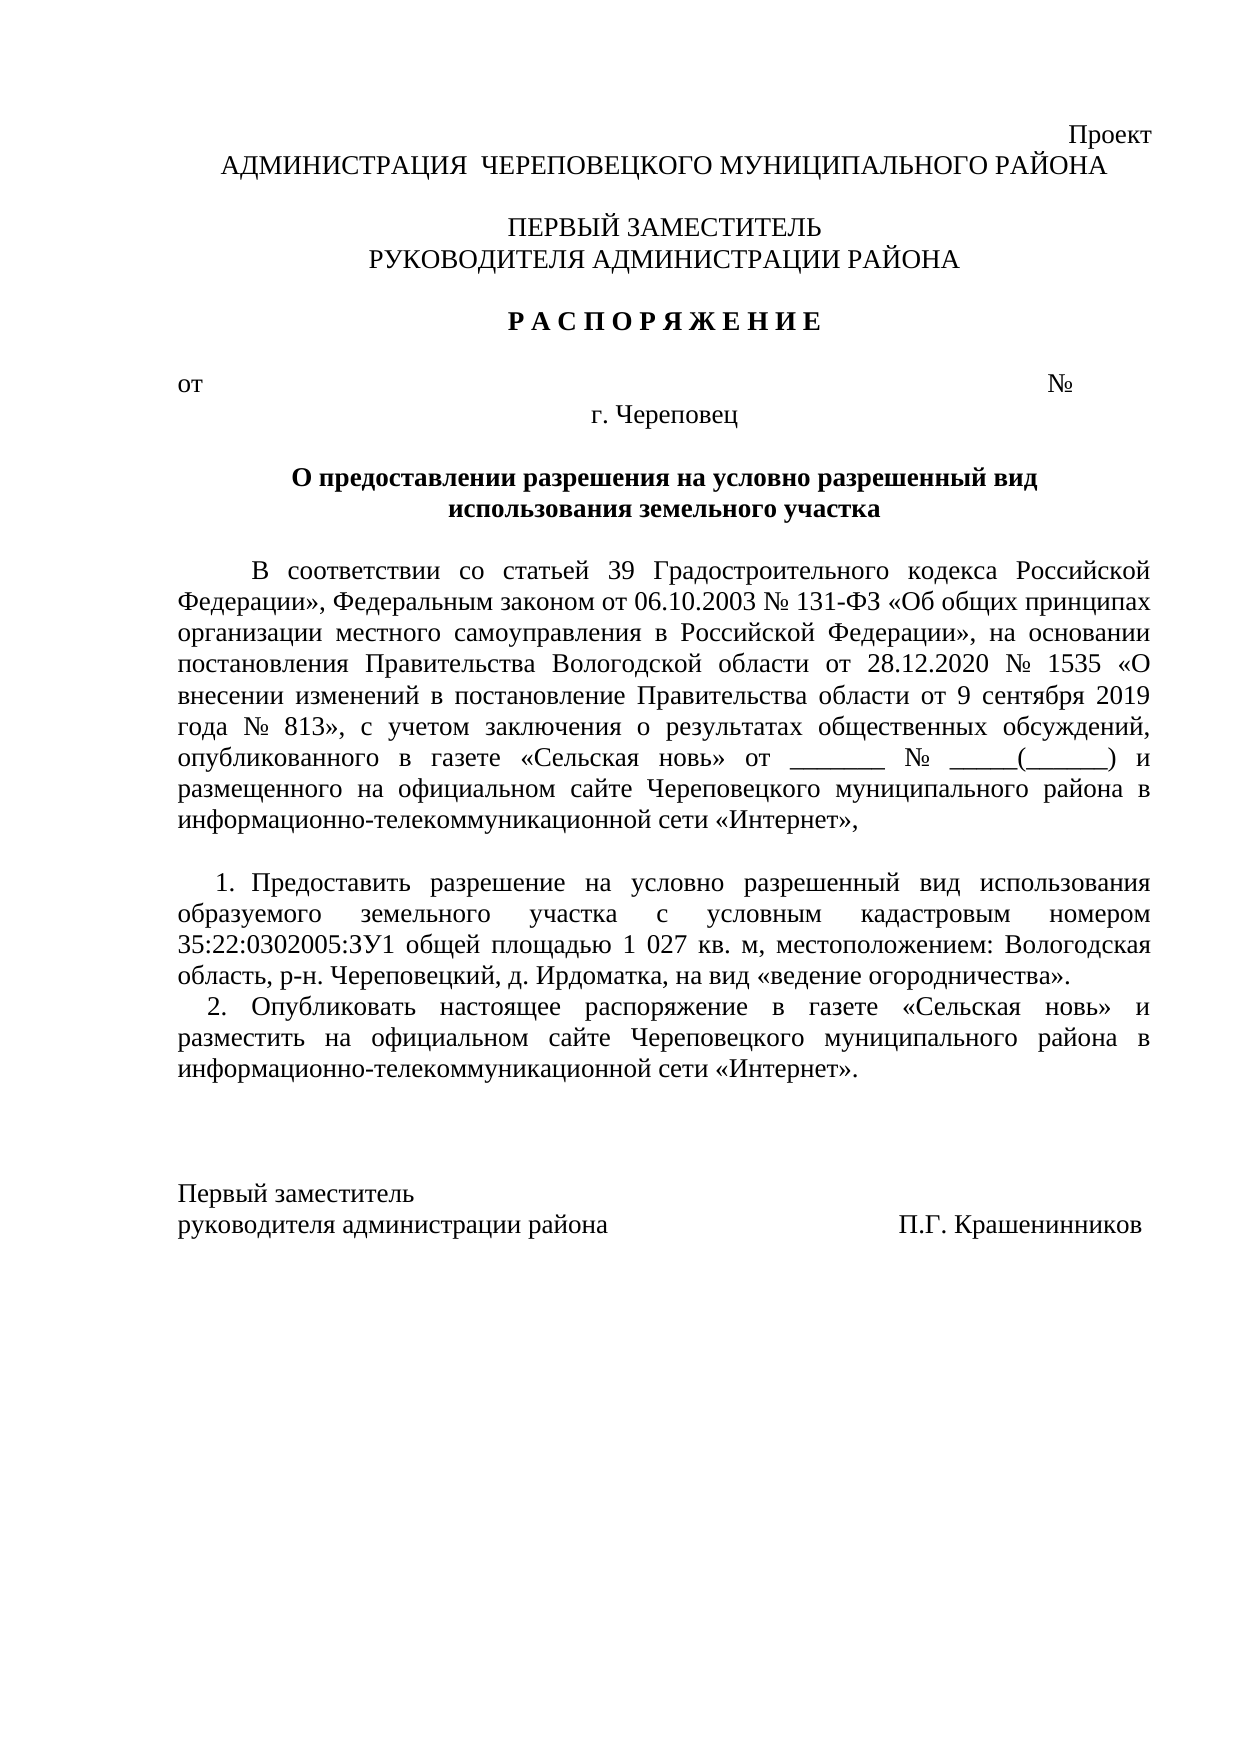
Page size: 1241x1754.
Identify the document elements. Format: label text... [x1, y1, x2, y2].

list Предоставить разрешение на условно разрешенный вид использования образуемого земельного участка с условным кадастровым номером 35:22:0302005:ЗУ1 общей площадью 1 027 кв. м, местоположением: Вологодская область, р-н. Череповецкий, д. Ирдоматка, на вид «ведение огородничества». [177, 866, 1152, 990]
text руководителя администрации района П.Г. Крашенинников [177, 1208, 1152, 1239]
text Проект [177, 118, 1152, 149]
list Опубликовать настоящее распоряжение в газете «Сельская новь» и разместить на официальном сайте Череповецкого муниципального района в информационно-телекоммуникационной сети «Интернет». [177, 990, 1152, 1084]
text АДМИНИСТРАЦИЯ ЧЕРЕПОВЕЦКОГО МУНИЦИПАЛЬНОГО РАЙОНА [177, 149, 1152, 180]
text В соответствии со статьей 39 Градостроительного кодекса Российской Федерации», Федеральным законом от 06.10.2003 № 131-ФЗ «Об общих принципах организации местного самоуправления в Российской Федерации», на основании постановления Правительства Вологодской области от 28.12.2020 № 1535 «О внесении изменений в постановление Правительства области от 9 сентября 2019 года № 813», с учетом заключения о результатах общественных обсуждений, опубликованного в газете «Сельская новь» от _______ № _____(______) и размещенного на официальном сайте Череповецкого муниципального района в информационно-телекоммуникационной сети «Интернет», [177, 554, 1152, 834]
text Первый заместитель [177, 1177, 1152, 1208]
text Р А С П О Р Я Ж Е Н И Е [177, 305, 1152, 336]
text О предоставлении разрешения на условно разрешенный вид [177, 461, 1152, 492]
text ПЕРВЫЙ ЗАМЕСТИТЕЛЬ [177, 212, 1152, 243]
table_header № [664, 367, 1163, 398]
text г. Череповец [177, 398, 1152, 429]
table_header от [166, 367, 664, 398]
text использования земельного участка [177, 492, 1152, 523]
text РУКОВОДИТЕЛЯ АДМИНИСТРАЦИИ РАЙОНА [177, 243, 1152, 274]
